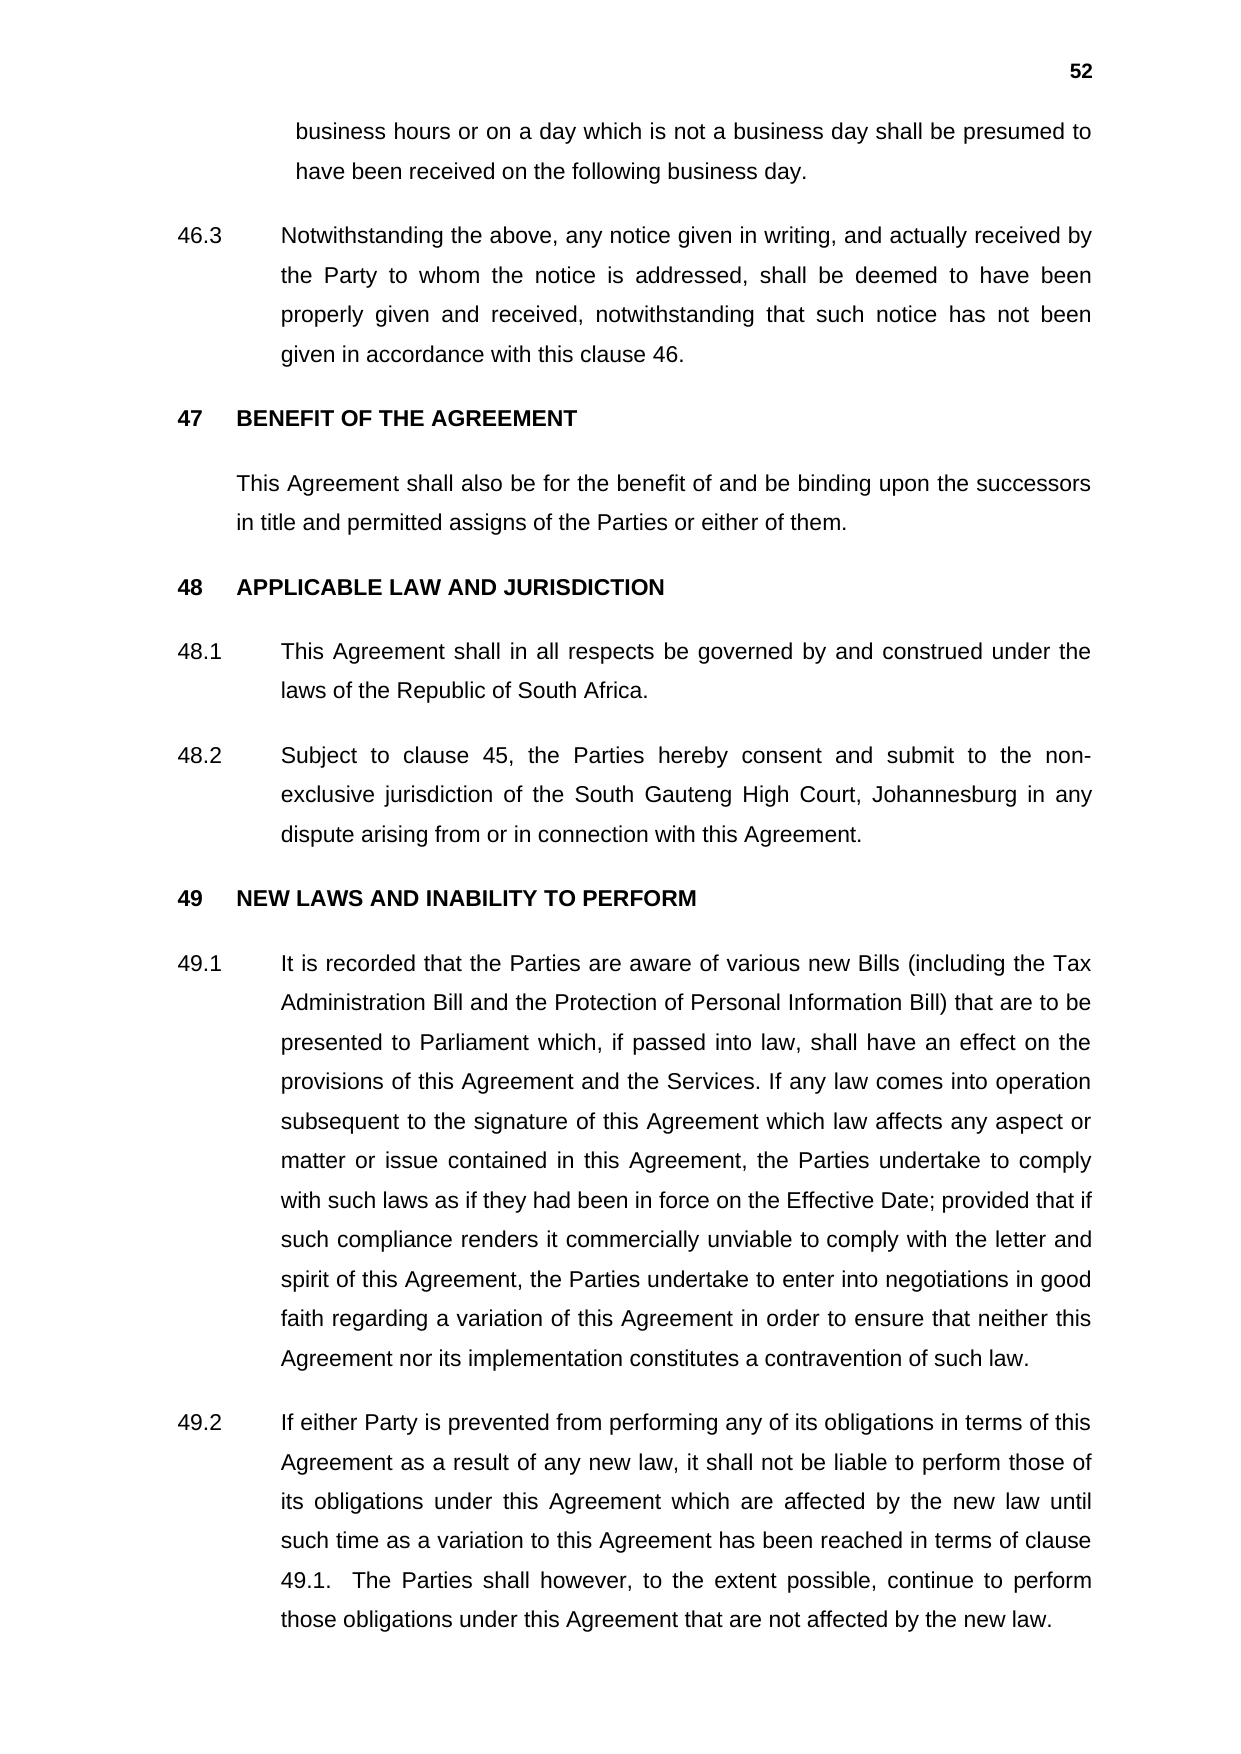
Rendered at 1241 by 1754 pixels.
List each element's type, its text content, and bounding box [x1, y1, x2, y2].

text applicable law and jurisdiction [177, 573, 1092, 600]
text Subject to clause 45, the Parties hereby consent and submit to the non-exclusive jurisdiction of the South Gauteng High Court, Johannesburg in any dispute arising from or in connection with this Agreement. [177, 742, 1092, 847]
text benefit of the agreement [177, 405, 1092, 431]
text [177, 118, 1092, 184]
text This Agreement shall also be for the benefit of and be binding upon the successors in title and permitted assigns of the Parties or either of them. [236, 469, 1092, 535]
text Notwithstanding the above, any notice given in writing, and actually received by the Party to whom the notice is addressed, shall be deemed to have been properly given and received, notwithstanding that such notice has not been given in accordance with this clause 46. [177, 222, 1092, 367]
text This Agreement shall in all respects be governed by and construed under the laws of the Republic of South Africa. [177, 638, 1092, 704]
text It is recorded that the Parties are aware of various new Bills (including the Tax Administration Bill and the Protection of Personal Information Bill) that are to be presented to Parliament which, if passed into law, shall have an effect on the provisions of this Agreement and the Services. If any law comes into operation subsequent to the signature of this Agreement which law affects any aspect or matter or issue contained in this Agreement, the Parties undertake to comply with such laws as if they had been in force on the Effective Date; provided that if such compliance renders it commercially unviable to comply with the letter and spirit of this Agreement, the Parties undertake to enter into negotiations in good faith regarding a variation of this Agreement in order to ensure that neither this Agreement nor its implementation constitutes a contravention of such law. [177, 950, 1092, 1371]
text If either Party is prevented from performing any of its obligations in terms of this Agreement as a result of any new law, it shall not be liable to perform those of its obligations under this Agreement which are affected by the new law until such time as a variation to this Agreement has been reached in terms of clause 49.1. The Parties shall however, to the extent possible, continue to perform those obligations under this Agreement that are not affected by the new law. [177, 1409, 1092, 1633]
text new laws and inability to perform [177, 885, 1092, 912]
